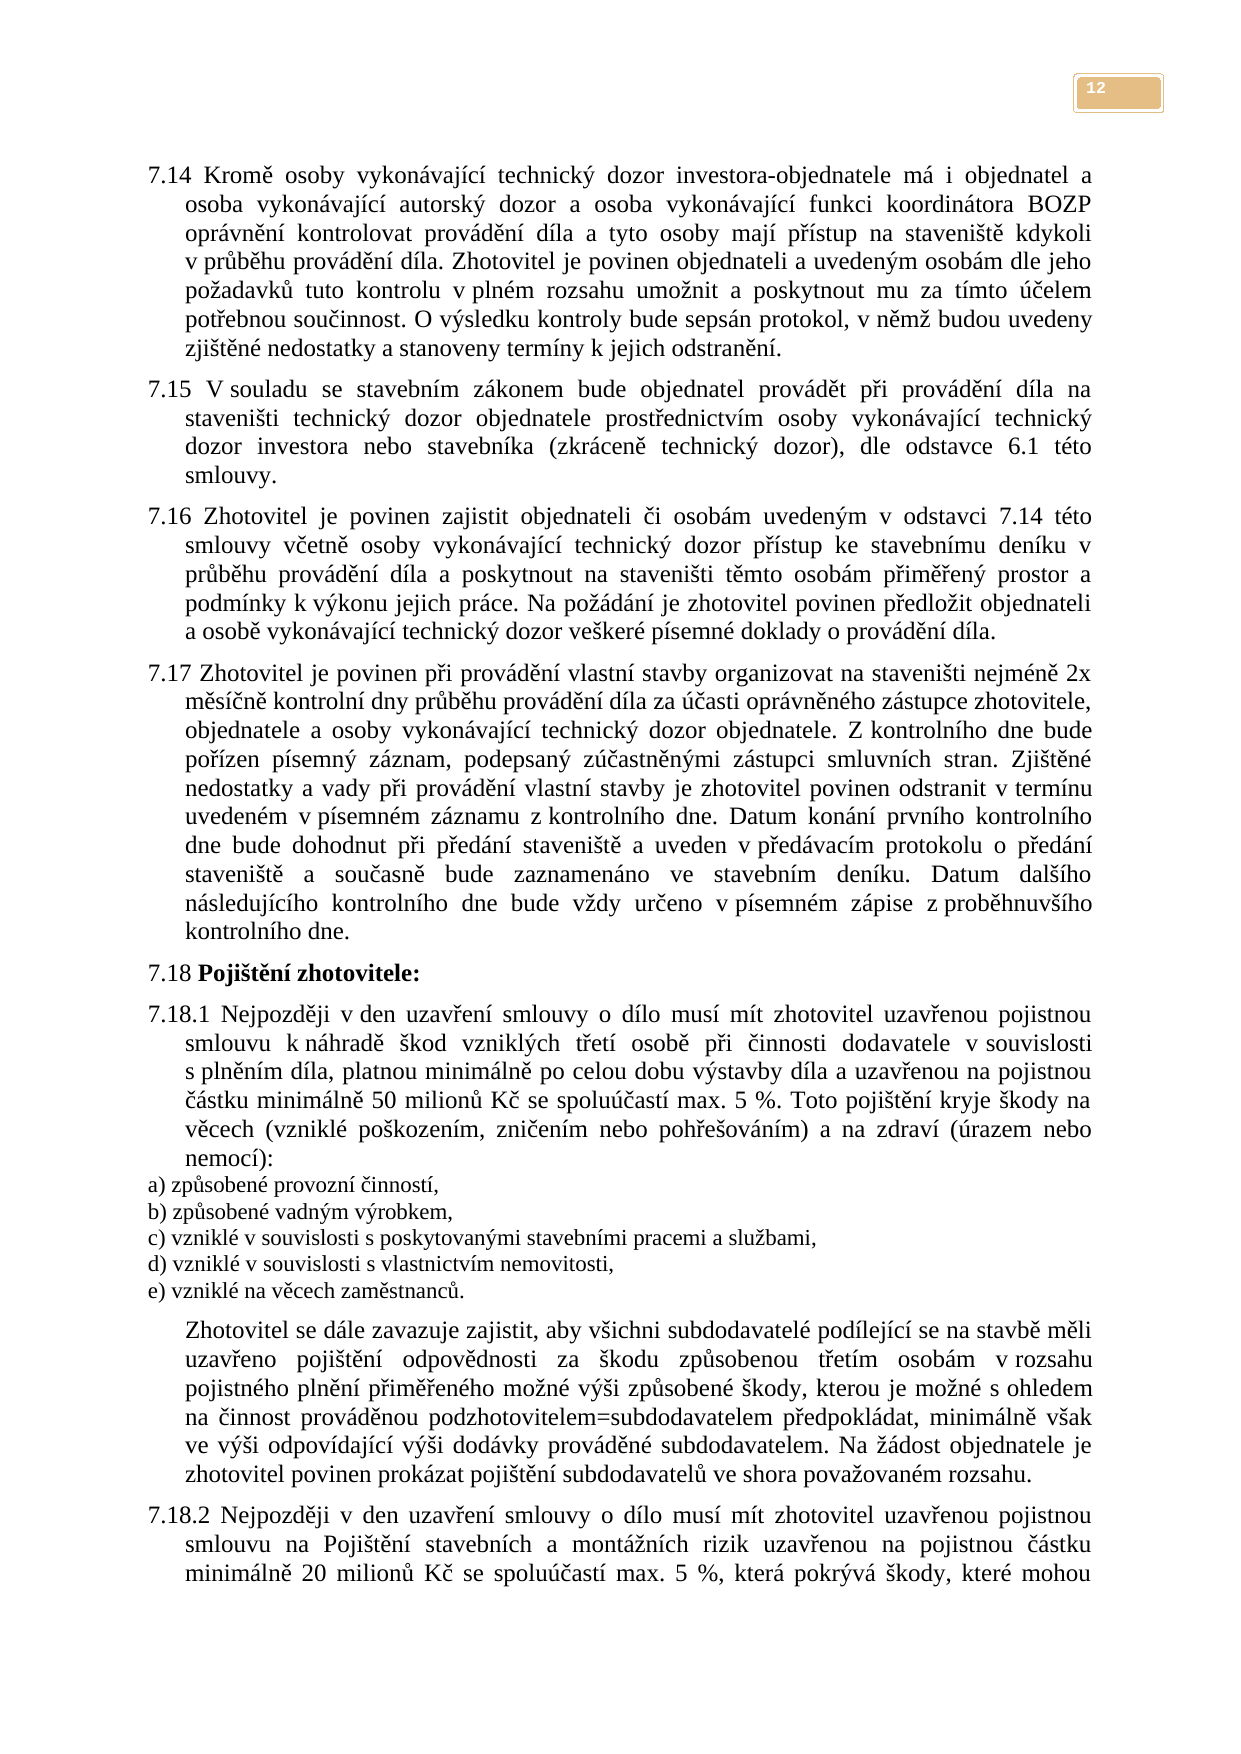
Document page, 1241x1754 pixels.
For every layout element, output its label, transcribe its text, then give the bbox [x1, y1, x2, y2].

text 7.16 Zhotovitel je povinen zajistit objednateli či osobám uvedeným v odstavci 7.14 této smlouvy včetně osoby vykonávající technický dozor přístup ke stavebnímu deníku v průběhu provádění díla a poskytnout na staveništi těmto osobám přiměřený prostor a podmínky k výkonu jejich práce. Na požádání je zhotovitel povinen předložit objednateli a osobě vykonávající technický dozor veškeré písemné doklady o provádění díla. [148, 501, 1093, 645]
text 7.14 Kromě osoby vykonávající technický dozor investora-objednatele má i objednatel a osoba vykonávající autorský dozor a osoba vykonávající funkci koordinátora BOZP oprávnění kontrolovat provádění díla a tyto osoby mají přístup na staveniště kdykoli v průběhu provádění díla. Zhotovitel je povinen objednateli a uvedeným osobám dle jeho požadavků tuto kontrolu v plném rozsahu umožnit a poskytnout mu za tímto účelem potřebnou součinnost. O výsledku kontroly bude sepsán protokol, v němž budou uvedeny zjištěné nedostatky a stanoveny termíny k jejich odstranění. [148, 160, 1093, 361]
text 7.18.1 Nejpozději v den uzavření smlouvy o dílo musí mít zhotovitel uzavřenou pojistnou smlouvu k náhradě škod vzniklých třetí osobě při činnosti dodavatele v souvislosti s plněním díla, platnou minimálně po celou dobu výstavby díla a uzavřenou na pojistnou částku minimálně 50 milionů Kč se spoluúčastí max. 5 %. Toto pojištění kryje škody na věcech (vzniklé poškozením, zničením nebo pohřešováním) a na zdraví (úrazem nebo nemocí): [148, 999, 1093, 1171]
text a) způsobené provozní činností, [148, 1171, 1093, 1198]
text 7.18 Pojištění zhotovitele: [148, 958, 1093, 986]
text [148, 1501, 1093, 1587]
text Zhotovitel se dále zavazuje zajistit, aby všichni subdodavatelé podílející se na stavbě měli uzavřeno pojištění odpovědnosti za škodu způsobenou třetím osobám v rozsahu pojistného plnění přiměřeného možné výši způsobené škody, kterou je možné s ohledem na činnost prováděnou podzhotovitelem=subdodavatelem předpokládat, minimálně však ve výši odpovídající výši dodávky prováděné subdodavatelem. Na žádost objednatele je zhotovitel povinen prokázat pojištění subdodavatelů ve shora považovaném rozsahu. [185, 1316, 1093, 1488]
text e) vzniklé na věcech zaměstnanců. [148, 1277, 1093, 1303]
text c) vzniklé v souvislosti s poskytovanými stavebními pracemi a službami, [148, 1224, 1093, 1250]
text d) vzniklé v souvislosti s vlastnictvím nemovitosti, [148, 1250, 1093, 1277]
text 7.17 Zhotovitel je povinen při provádění vlastní stavby organizovat na staveništi nejméně 2x měsíčně kontrolní dny průběhu provádění díla za účasti oprávněného zástupce zhotovitele, objednatele a osoby vykonávající technický dozor objednatele. Z kontrolního dne bude pořízen písemný záznam, podepsaný zúčastněnými zástupci smluvních stran. Zjištěné nedostatky a vady při provádění vlastní stavby je zhotovitel povinen odstranit v termínu uvedeném v písemném záznamu z kontrolního dne. Datum konání prvního kontrolního dne bude dohodnut při předání staveniště a uveden v předávacím protokolu o předání staveniště a současně bude zaznamenáno ve stavebním deníku. Datum dalšího následujícího kontrolního dne bude vždy určeno v písemném zápise z proběhnuvšího kontrolního dne. [148, 658, 1093, 945]
text b) způsobené vadným výrobkem, [148, 1198, 1093, 1224]
text 7.15 V souladu se stavebním zákonem bude objednatel provádět při provádění díla na staveništi technický dozor objednatele prostřednictvím osoby vykonávající technický dozor investora nebo stavebníka (zkráceně technický dozor), dle odstavce 6.1 této smlouvy. [148, 374, 1093, 489]
